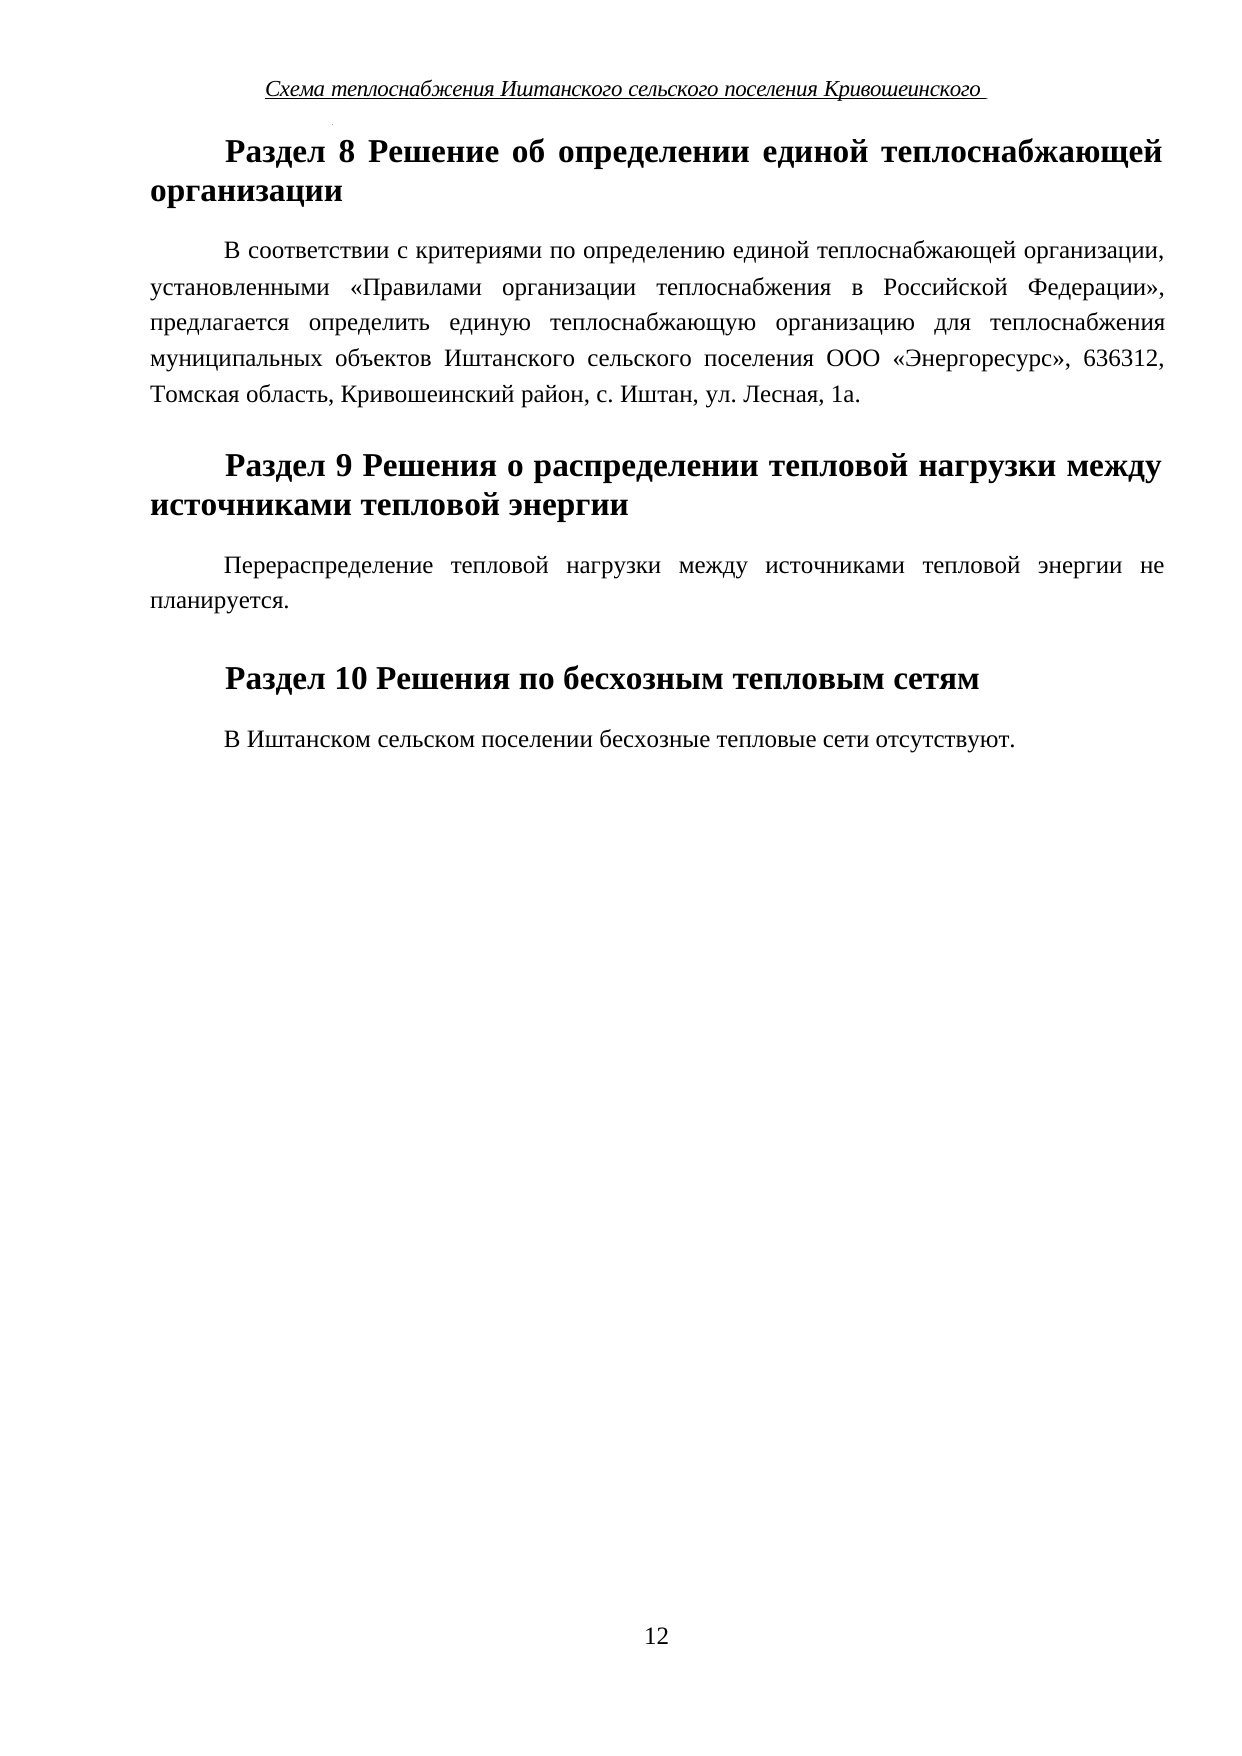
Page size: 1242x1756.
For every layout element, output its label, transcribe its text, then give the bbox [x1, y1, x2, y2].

subtitle Раздел 8 Решение об определении единой теплоснабжающей организации [150, 132, 1163, 208]
text В Иштанском сельском поселении бесхозные тепловые сети отсутствуют. [224, 724, 1233, 752]
text В соответствии с критериями по определению единой теплоснабжающей организации, установленными «Правилами организации теплоснабжения в Российской Федерации», предлагается определить единую теплоснабжающую организацию для теплоснабжения муниципальных объектов Иштанского сельского поселения ООО «Энергоресурс», 636312, Томская область, Кривошеинский район, с. Иштан, ул. Лесная, 1а. [150, 236, 1165, 408]
subtitle Раздел 10 Решения по бесхозным тепловым сетям [225, 658, 1233, 697]
text Перераспределение тепловой нагрузки между источниками тепловой энергии не планируется. [150, 550, 1164, 614]
subtitle Раздел 9 Решения о распределении тепловой нагрузки между источниками тепловой энергии [150, 446, 1163, 522]
